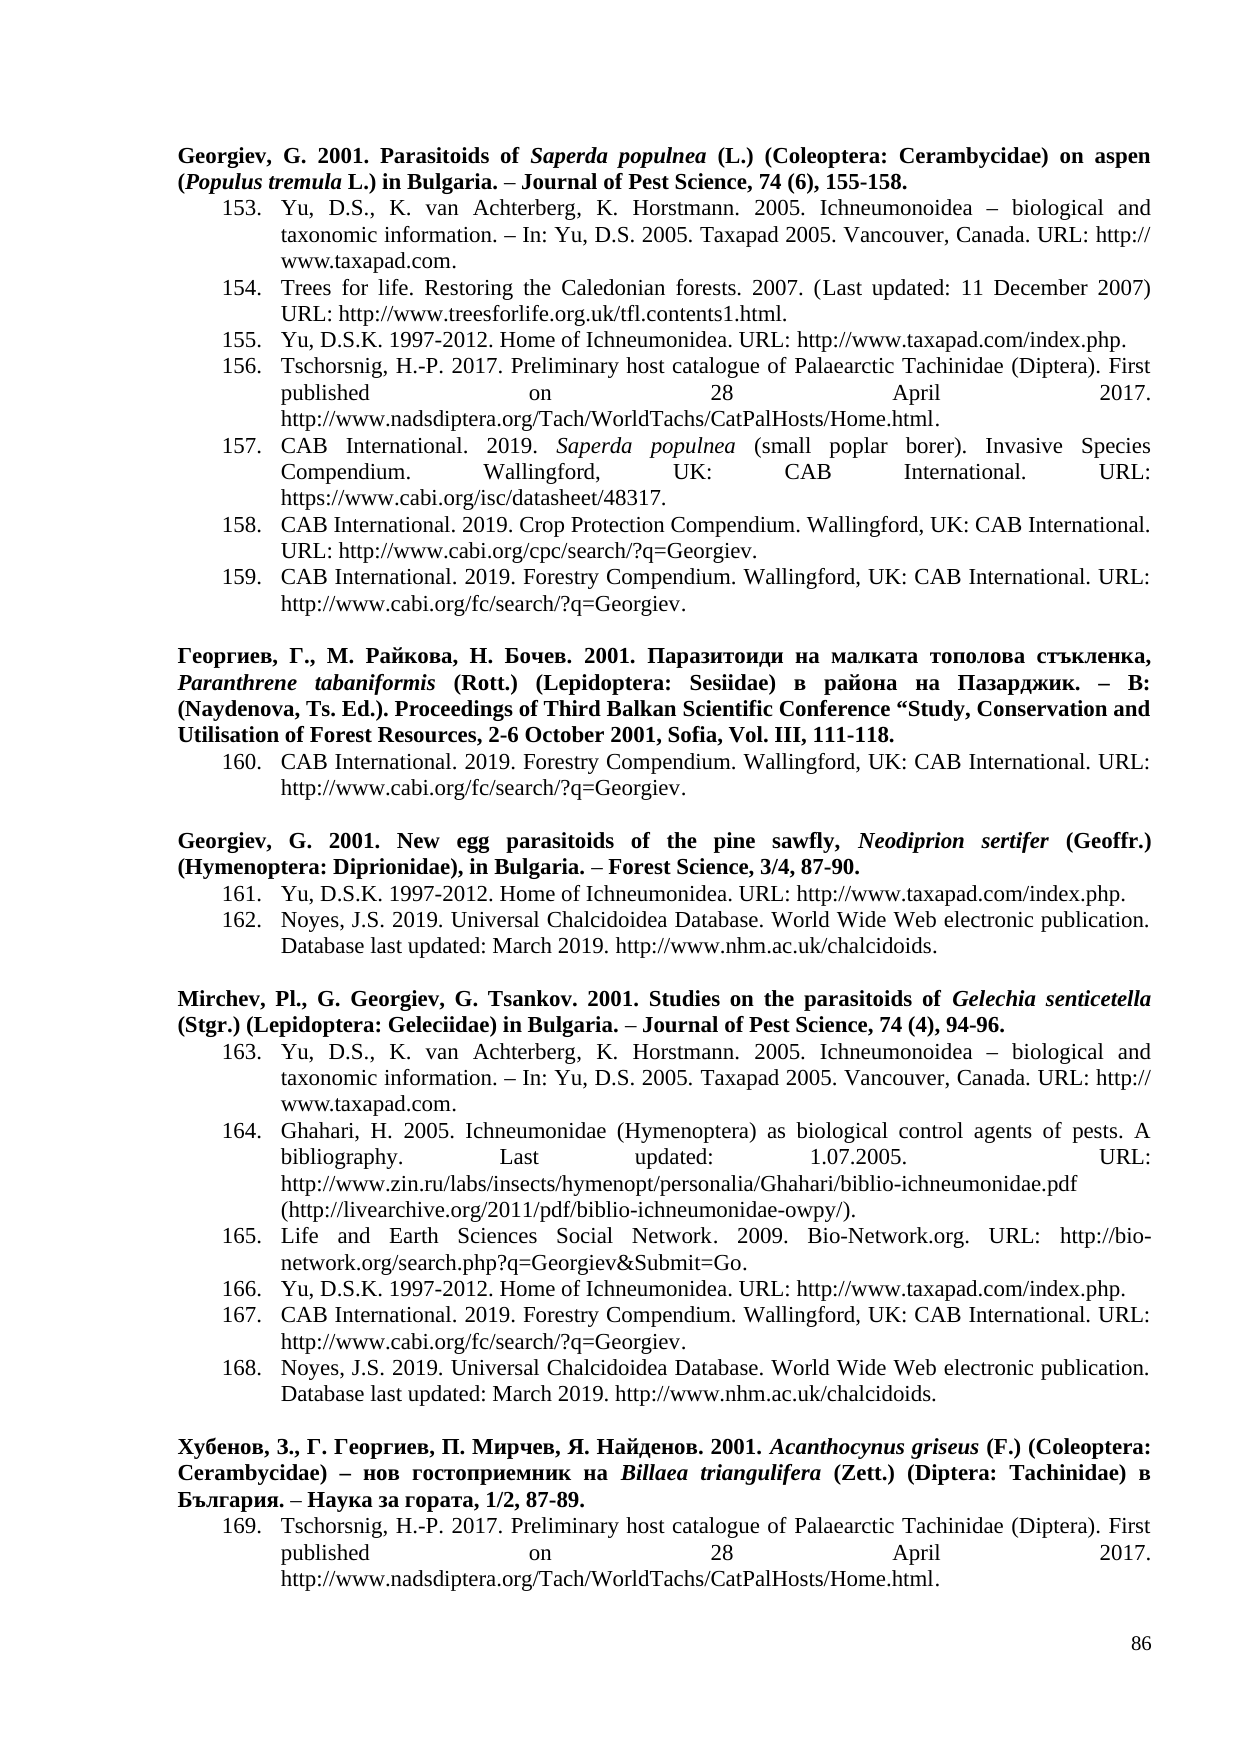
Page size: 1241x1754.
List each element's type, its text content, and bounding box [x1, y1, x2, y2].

list Trees for life. Restoring the Caledonian forests. 2007. (Last updated: 11 December 2007) URL: http://www.treesforlife.org.uk/tfl.contents1.html. [222, 273, 1152, 326]
text Georgiev, G. 2001. Parasitoids of Saperda populnea (L.) (Coleoptera: Cerambycidae) on aspen (Populus tremula L.) in Bulgaria. – Journal of Pest Science, 74 (6), 155-158. [177, 142, 1152, 194]
text Mirchev, Pl., G. Georgiev, G. Tsankov. 2001. Studies on the parasitoids of Gelechia senticetella (Stgr.) (Lepidoptera: Geleciidae) in Bulgaria. – Journal of Pest Science, 74 (4), 94-96. [177, 985, 1152, 1038]
list CAB International. 2019. Saperda populnea (small poplar borer). Invasive Species Compendium. Wallingford, UK: CAB International. URL: https://www.cabi.org/isc/datasheet/48317. [222, 432, 1152, 511]
list Yu, D.S., K. van Achterberg, K. Horstmann. 2005. Ichneumonoidea – biological and taxonomic information. – In: Yu, D.S. 2005. Taxapad 2005. Vancouver, Canada. URL: http:// www.taxapad.com. [222, 1038, 1152, 1117]
list Yu, D.S.K. 1997-2012. Home of Ichneumonidea. URL: http://www.taxapad.com/index.php. [222, 1275, 1152, 1301]
list CAB International. 2019. Forestry Compendium. Wallingford, UK: CAB International. URL: http://www.cabi.org/fc/search/?q=Georgiev. [222, 1301, 1152, 1354]
list Yu, D.S., K. van Achterberg, K. Horstmann. 2005. Ichneumonoidea – biological and taxonomic information. – In: Yu, D.S. 2005. Taxapad 2005. Vancouver, Canada. URL: http:// www.taxapad.com. [222, 194, 1152, 273]
list Ghahari, H. 2005. Ichneumonidae (Hymenoptera) as biological control agents of pests. A bibliography. Last updated: 1.07.2005. URL: http://www.zin.ru/labs/insects/hymenopt/personalia/Ghahari/biblio-ichneumonidae.pdf (http://livearchive.org/2011/pdf/biblio-ichneumonidae-owpy/). [222, 1117, 1152, 1222]
list Tschorsnig, H.-P. 2017. Preliminary host catalogue of Palaearctic Tachinidae (Diptera). First published on 28 April 2017. http://www.nadsdiptera.org/Tach/WorldTachs/CatPalHosts/Home.html. [222, 353, 1152, 432]
list CAB International. 2019. Forestry Compendium. Wallingford, UK: CAB International. URL: http://www.cabi.org/fc/search/?q=Georgiev. [222, 748, 1152, 801]
text Georgiev, G. 2001. New egg parasitoids of the pine sawfly, Neodiprion sertifer (Geoffr.) (Hymenoptera: Diprionidae), in Bulgaria. – Forest Science, 3/4, 87-90. [177, 827, 1152, 880]
list Noyes, J.S. 2019. Universal Chalcidoidea Database. World Wide Web electronic publication. Database last updated: March 2019. http://www.nhm.ac.uk/chalcidoids. [222, 906, 1152, 959]
list Yu, D.S.K. 1997-2012. Home of Ichneumonidea. URL: http://www.taxapad.com/index.php. [222, 326, 1152, 353]
list CAB International. 2019. Forestry Compendium. Wallingford, UK: CAB International. URL: http://www.cabi.org/fc/search/?q=Georgiev. [222, 563, 1152, 616]
list Tschorsnig, H.-P. 2017. Preliminary host catalogue of Palaearctic Tachinidae (Diptera). First published on 28 April 2017. http://www.nadsdiptera.org/Tach/WorldTachs/CatPalHosts/Home.html. [222, 1512, 1152, 1591]
list Life and Earth Sciences Social Network. 2009. Bio-Network.org. URL: http://bio-network.org/search.php?q=Georgiev&Submit=Go. [222, 1222, 1152, 1275]
text Хубенов, З., Г. Георгиев, П. Мирчев, Я. Найденов. 2001. Acanthocynus griseus (F.) (Coleoptera: Cerambycidae) – нов гостоприемник на Billaea triangulifera (Zett.) (Diptera: Tachinidae) в България. – Наука за гората, 1/2, 87-89. [177, 1433, 1152, 1512]
list Yu, D.S.K. 1997-2012. Home of Ichneumonidea. URL: http://www.taxapad.com/index.php. [222, 880, 1152, 906]
list CAB International. 2019. Crop Protection Compendium. Wallingford, UK: CAB International. URL: http://www.cabi.org/cpc/search/?q=Georgiev. [222, 511, 1152, 563]
text Георгиев, Г., М. Райкова, Н. Бочев. 2001. Паразитоиди на малката тополова стъкленка, Paranthrene tabaniformis (Rott.) (Lepidoptera: Sesiidae) в района на Пазарджик. – В: (Naydenova, Ts. Ed.). Proceedings of Third Balkan Scientific Conference “Study, Conservation and Utilisation of Forest Resources, 2-6 October 2001, Sofia, Vol. III, 111-118. [177, 642, 1152, 748]
list Noyes, J.S. 2019. Universal Chalcidoidea Database. World Wide Web electronic publication. Database last updated: March 2019. http://www.nhm.ac.uk/chalcidoids. [222, 1354, 1152, 1407]
